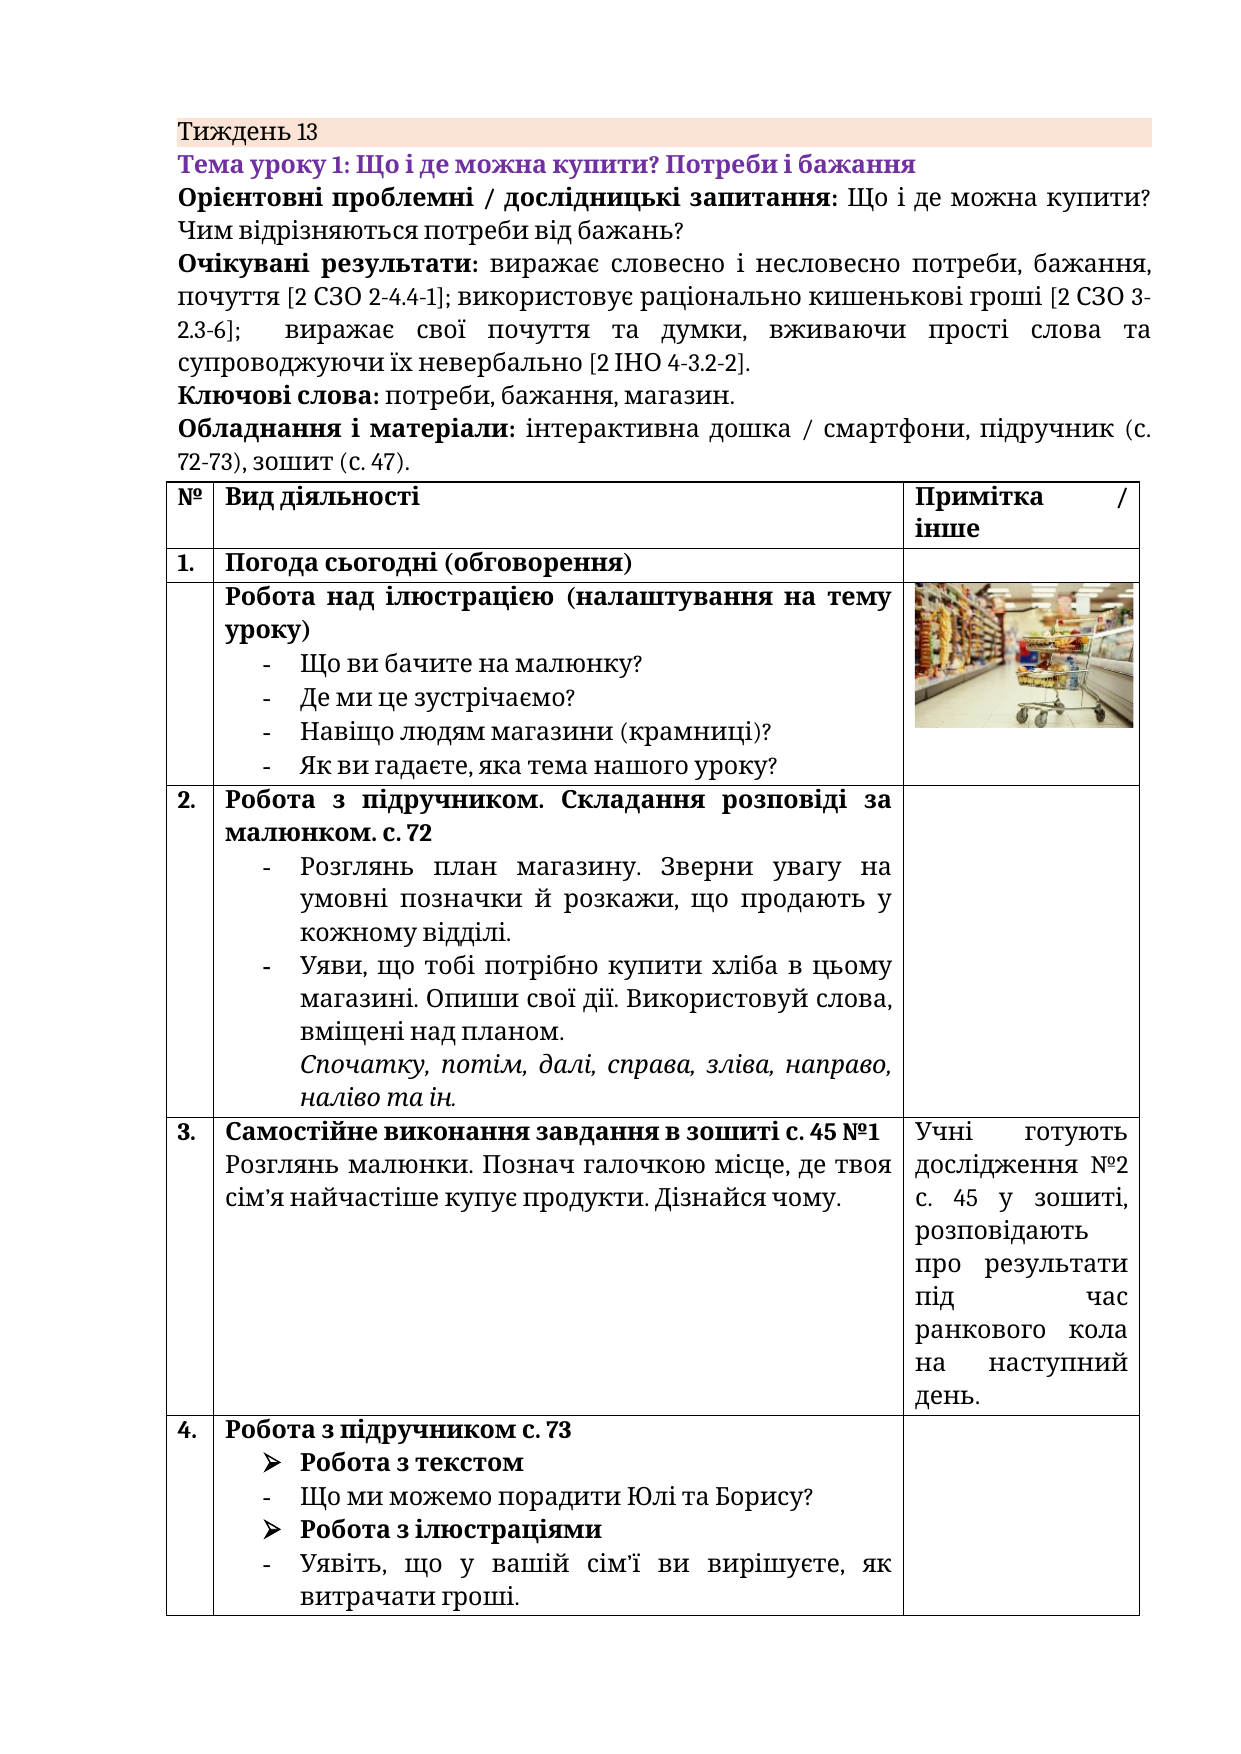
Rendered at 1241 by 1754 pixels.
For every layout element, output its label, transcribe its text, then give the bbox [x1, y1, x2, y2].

table_cell 3. [167, 1118, 213, 1415]
table_cell [904, 583, 1139, 784]
table_cell 2. [167, 786, 213, 1117]
table_cell Робота над ілюстрацією (налаштування на тему уроку) Що ви бачите на малюнку? Де ми це зустрічаємо? Навіщо людям магазини (крамниці)? Як ви гадаєте, яка тема нашого уроку? [214, 583, 903, 784]
text Ключові слова: потреби, бажання, магазин. [177, 382, 1152, 411]
table_cell Учні готують дослідження №2 с. 45 у зошиті, розповідають про результати під час ранкового кола на наступний день. [904, 1118, 1139, 1415]
table_cell 1. [167, 549, 213, 582]
text Очікувані результати: виражає словесно і несловесно потреби, бажання, почуття [2 СЗО 2-4.4-1]; використовує раціонально кишенькові гроші [2 СЗО 3-2.3-6]; виражає свої почуття та думки, вживаючи прості слова та супроводжуючи їх невербально [2 ІНО 4-3.2-2]. [177, 250, 1152, 378]
text Тема уроку 1: Що і де можна купити? Потреби і бажання [177, 151, 1152, 180]
picture [914, 583, 1134, 728]
table_cell [167, 583, 213, 784]
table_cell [214, 1416, 903, 1615]
table_cell [904, 1416, 1139, 1615]
table_header Примітка / інше [904, 483, 1139, 548]
table_cell Робота з підручником. Складання розповіді за малюнком. с. 72 Розглянь план магазину. Зверни увагу на умовні позначки й розкажи, що продають у кожному відділі. Уяви, що тобі потрібно купити хліба в цьому магазині. Опиши свої дії. Використовуй слова, вміщені над планом. Спочатку, потім, далі, справа, зліва, направо, наліво та ін. [214, 786, 903, 1117]
table_cell [904, 786, 1139, 1117]
table_header № [167, 483, 213, 548]
table_cell Самостійне виконання завдання в зошиті с. 45 №1 Розглянь малюнки. Познач галочкою місце, де твоя сім’я найчастіше купує продукти. Дізнайся чому. [214, 1118, 903, 1415]
table_cell [904, 549, 1139, 582]
table_cell 4. [167, 1416, 213, 1615]
table_header Вид діяльності [214, 483, 903, 548]
table_cell Погода сьогодні (обговорення) [214, 549, 903, 582]
text Орієнтовні проблемні / дослідницькі запитання: Що і де можна купити? Чим відрізняються потреби від бажань? [177, 184, 1152, 246]
text Тиждень 13 [177, 118, 1152, 147]
text Обладнання і матеріали: інтерактивна дошка / смартфони, підручник (с. 72-73), зошит (с. 47). [177, 415, 1152, 477]
